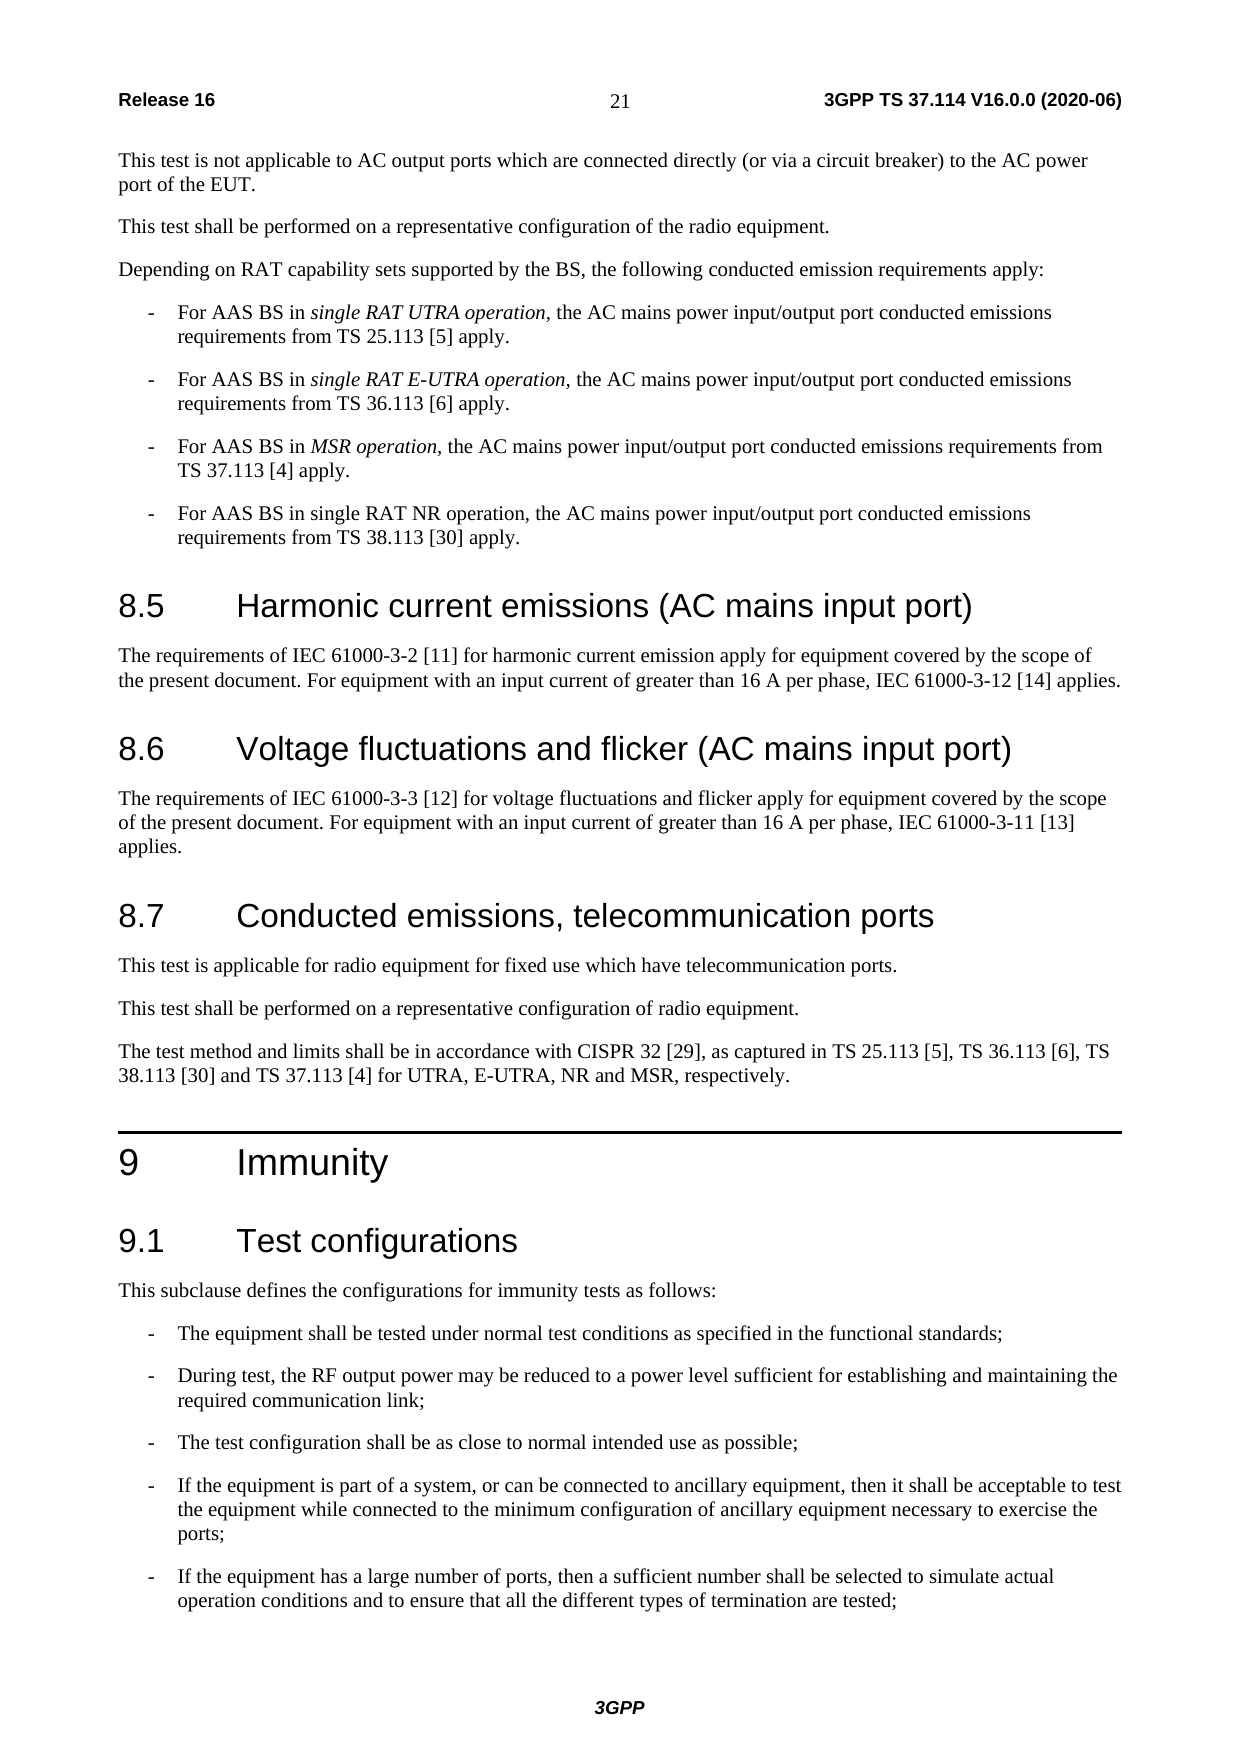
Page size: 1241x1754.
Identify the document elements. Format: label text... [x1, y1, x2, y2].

text - For AAS BS in single RAT NR operation, the AC mains power input/output port conducted emissions requirements from TS 38.113 [30] apply. [148, 501, 1122, 549]
subtitle 8.7 Conducted emissions, telecommunication ports [118, 896, 1122, 934]
text - For AAS BS in single RAT UTRA operation, the AC mains power input/output port conducted emissions requirements from TS 25.113 [5] apply. [148, 300, 1122, 348]
text The test method and limits shall be in accordance with CISPR 32 [29], as captured in TS 25.113 [5], TS 36.113 [6], TS 38.113 [30] and TS 37.113 [4] for UTRA, E-UTRA, NR and MSR, respectively. [118, 1039, 1122, 1087]
text - If the equipment is part of a system, or can be connected to ancillary equipment, then it shall be acceptable to test the equipment while connected to the minimum configuration of ancillary equipment necessary to exercise the ports; [148, 1473, 1122, 1545]
text This test is applicable for radio equipment for fixed use which have telecommunication ports. [118, 953, 1122, 977]
subtitle 8.6 Voltage fluctuations and flicker (AC mains input port) [118, 729, 1122, 767]
text - If the equipment has a large number of ports, then a sufficient number shall be selected to simulate actual operation conditions and to ensure that all the different types of termination are tested; [148, 1564, 1122, 1612]
text - The equipment shall be tested under normal test conditions as specified in the functional standards; [148, 1321, 1122, 1345]
subtitle 8.5 Harmonic current emissions (AC mains input port) [118, 586, 1122, 625]
subtitle 9.1 Test configurations [118, 1221, 1122, 1259]
text This subclause defines the configurations for immunity tests as follows: [118, 1278, 1122, 1302]
text The requirements of IEC 61000-3-3 [12] for voltage fluctuations and flicker apply for equipment covered by the scope of the present document. For equipment with an input current of greater than 16 A per phase, IEC 61000-3-11 [13] applies. [118, 786, 1122, 858]
text This test is not applicable to AC output ports which are connected directly (or via a circuit breaker) to the AC power port of the EUT. [118, 147, 1122, 196]
text This test shall be performed on a representative configuration of radio equipment. [118, 996, 1122, 1020]
text The requirements of IEC 61000-3-2 [11] for harmonic current emission apply for equipment covered by the scope of the present document. For equipment with an input current of greater than 16 A per phase, IEC 61000-3-12 [14] applies. [118, 643, 1122, 692]
text - The test configuration shall be as close to normal intended use as possible; [148, 1430, 1122, 1454]
text - During test, the RF output power may be reduced to a power level sufficient for establishing and maintaining the required communication link; [148, 1363, 1122, 1412]
text - For AAS BS in single RAT E-UTRA operation, the AC mains power input/output port conducted emissions requirements from TS 36.113 [6] apply. [148, 367, 1122, 415]
text Depending on RAT capability sets supported by the BS, the following conducted emission requirements apply: [118, 257, 1122, 281]
subtitle 9 Immunity [118, 1134, 1122, 1183]
text This test shall be performed on a representative configuration of the radio equipment. [118, 214, 1122, 238]
text - For AAS BS in MSR operation, the AC mains power input/output port conducted emissions requirements from TS 37.113 [4] apply. [148, 434, 1122, 482]
